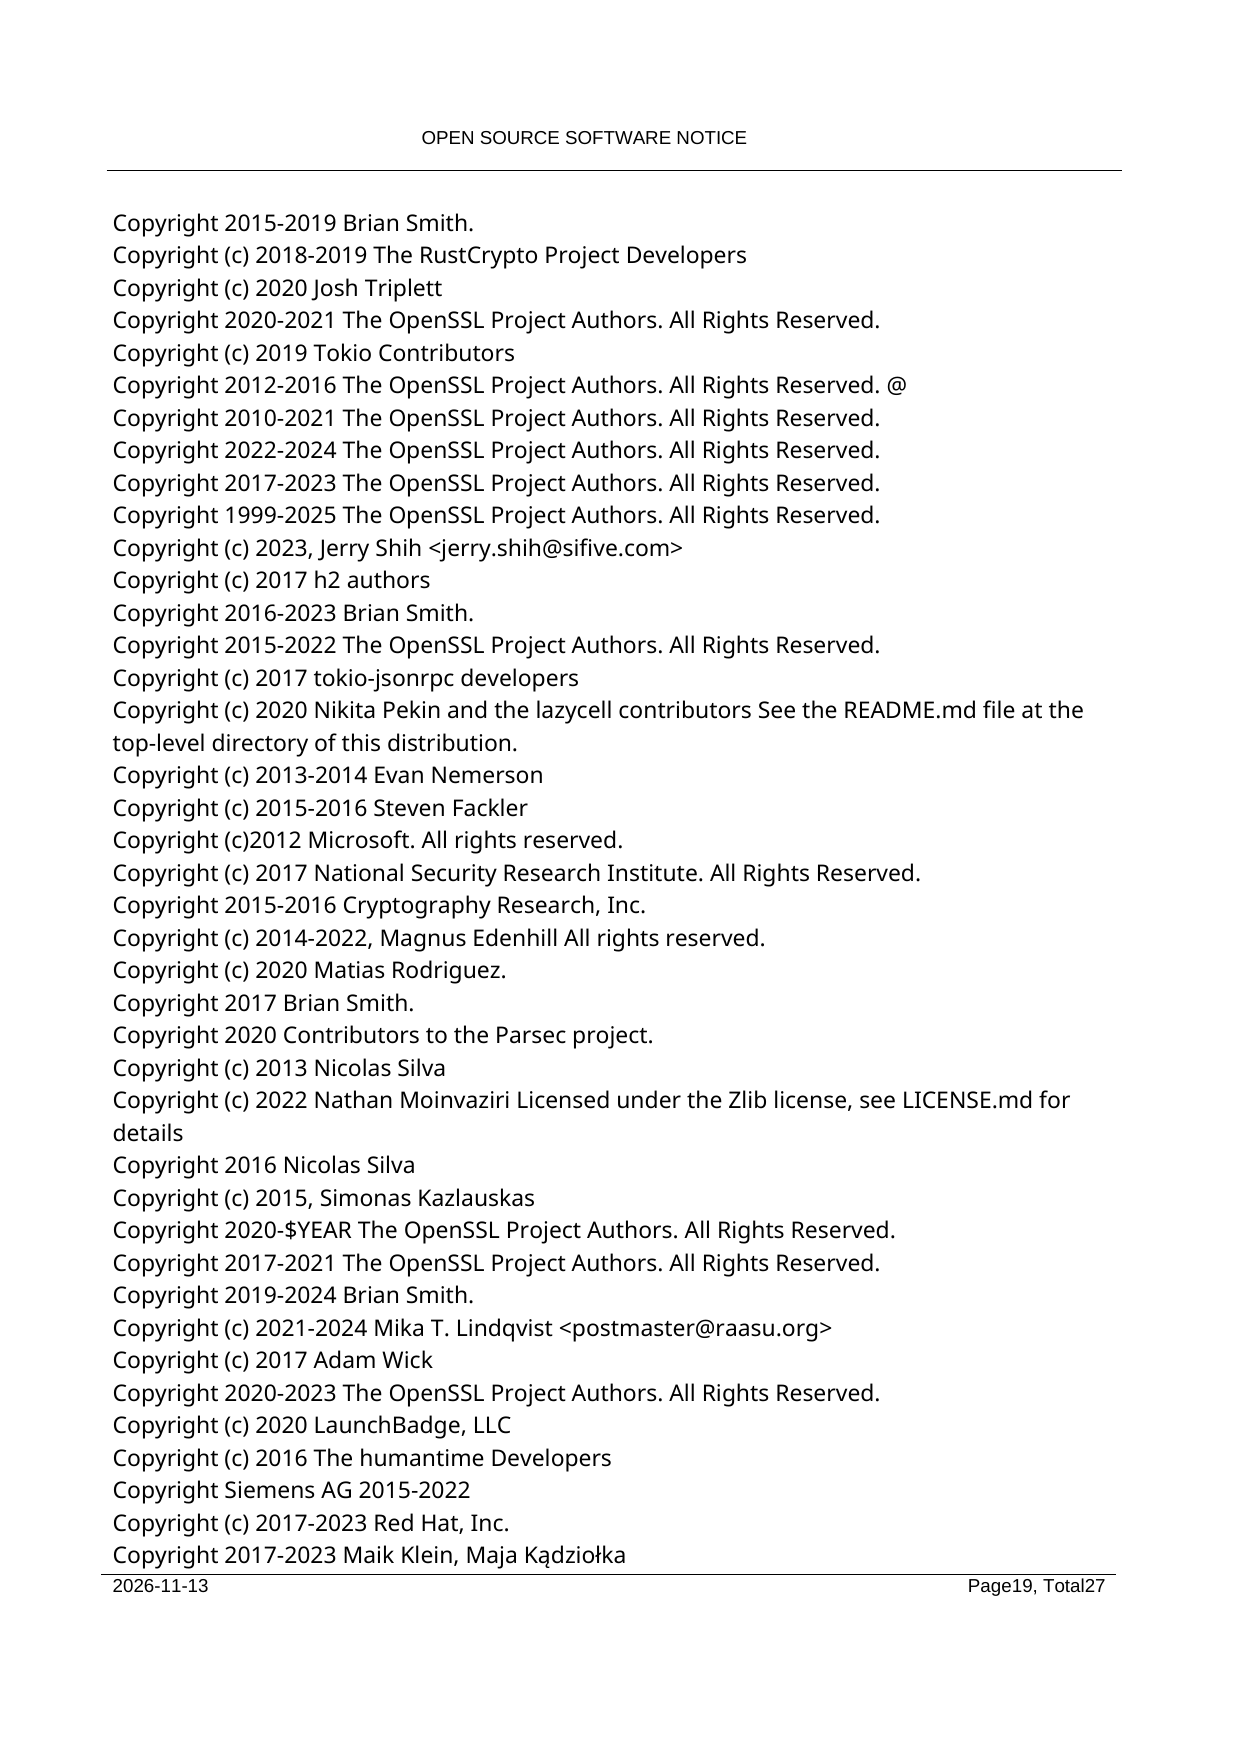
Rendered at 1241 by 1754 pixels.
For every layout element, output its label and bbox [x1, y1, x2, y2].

text [112, 206, 1128, 1571]
